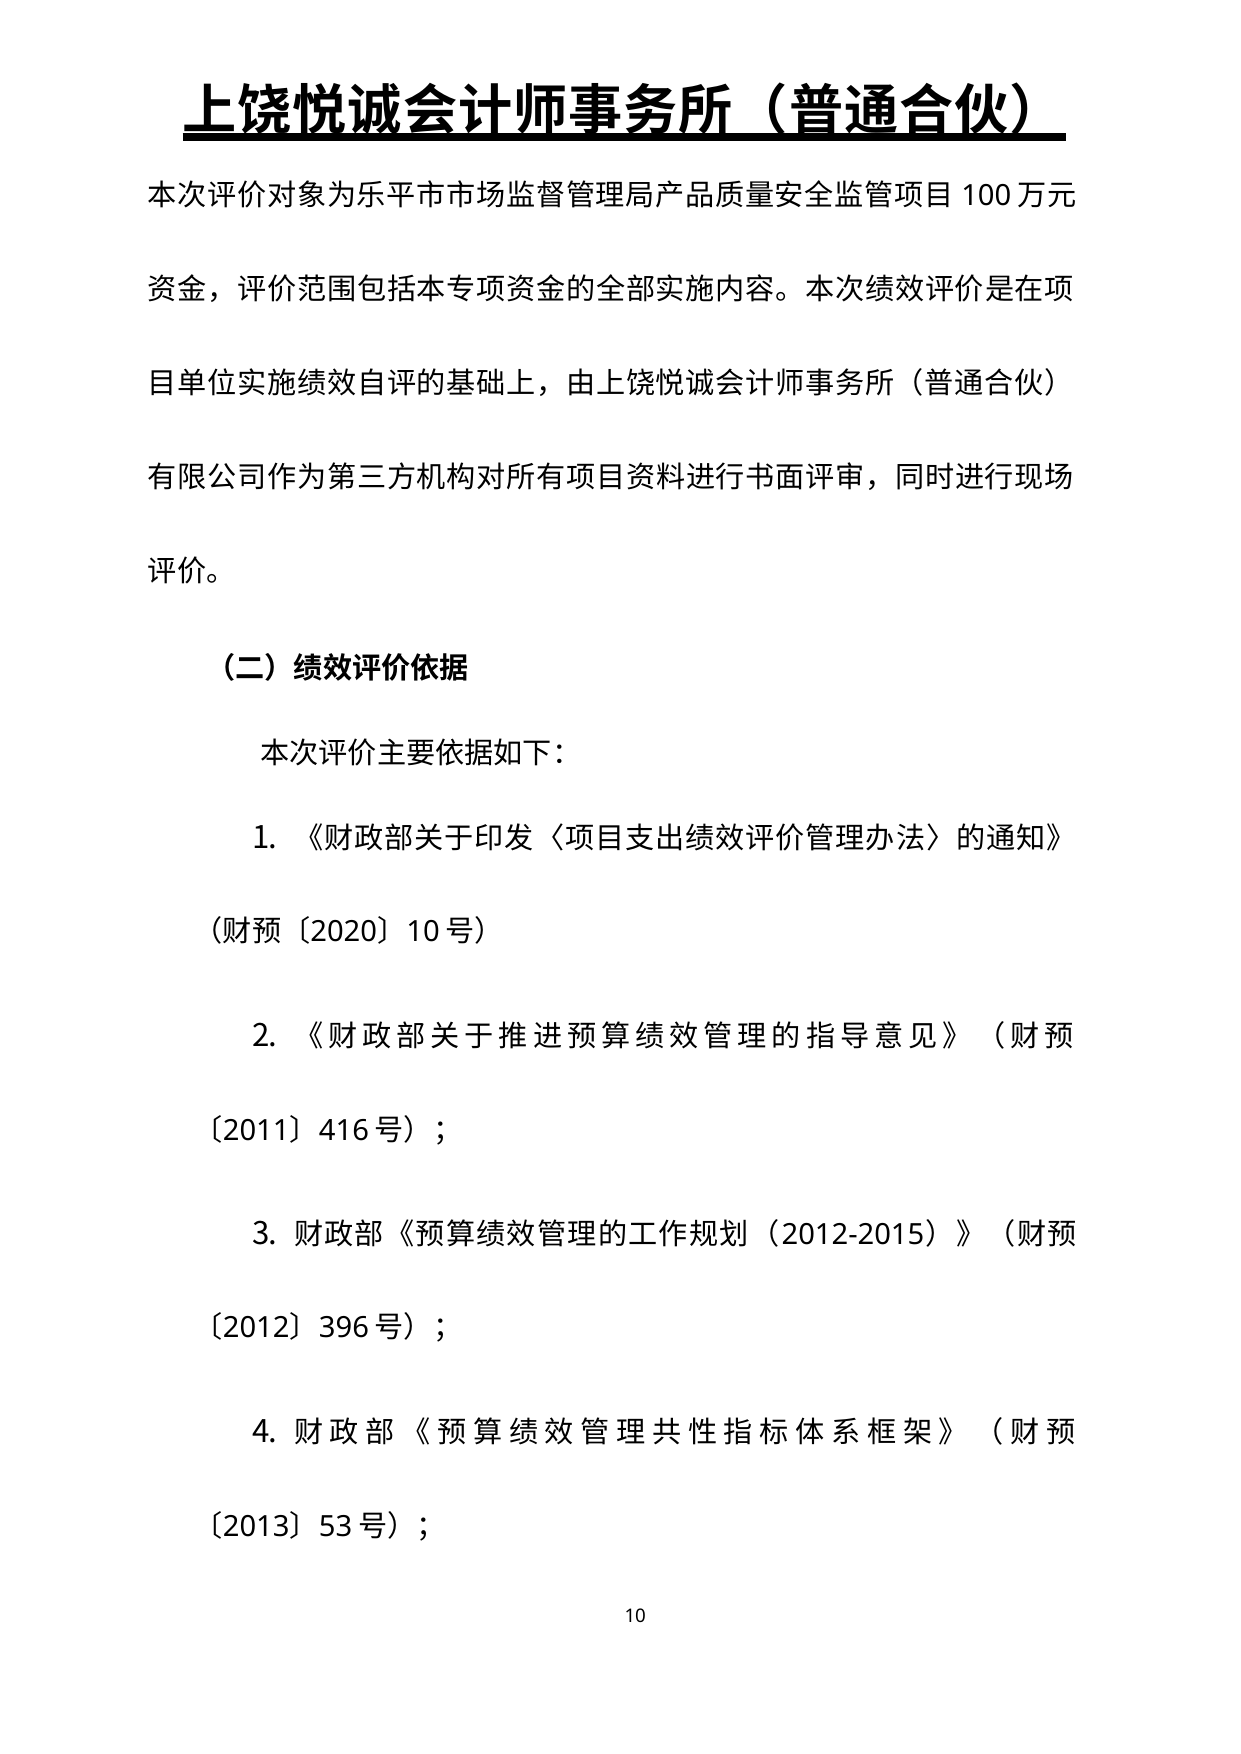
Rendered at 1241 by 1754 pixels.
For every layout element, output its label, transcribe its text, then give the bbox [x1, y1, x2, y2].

text 本次评价对象为乐平市市场监督管理局产品质量安全监管项目100万元资金，评价范围包括本专项资金的全部实施内容。本次绩效评价是在项目单位实施绩效自评的基础上，由上饶悦诚会计师事务所（普通合伙）有限公司作为第三方机构对所有项目资料进行书面评审，同时进行现场评价。 [148, 160, 1077, 602]
list 《财政部关于印发〈项目支出绩效评价管理办法〉的通知》（财预〔2020〕10号） [193, 803, 1077, 962]
list 财政部《预算绩效管理共性指标体系框架》（财预〔2013〕53号）； [193, 1397, 1077, 1556]
text 本次评价主要依据如下： [260, 718, 1122, 783]
text （二）绩效评价依据 [148, 633, 1122, 698]
list 财政部《预算绩效管理的工作规划（2012-2015）》（财预〔2012〕396号）； [193, 1199, 1077, 1358]
list 《财政部关于推进预算绩效管理的指导意见》（财预〔2011〕416号）； [193, 1001, 1077, 1160]
